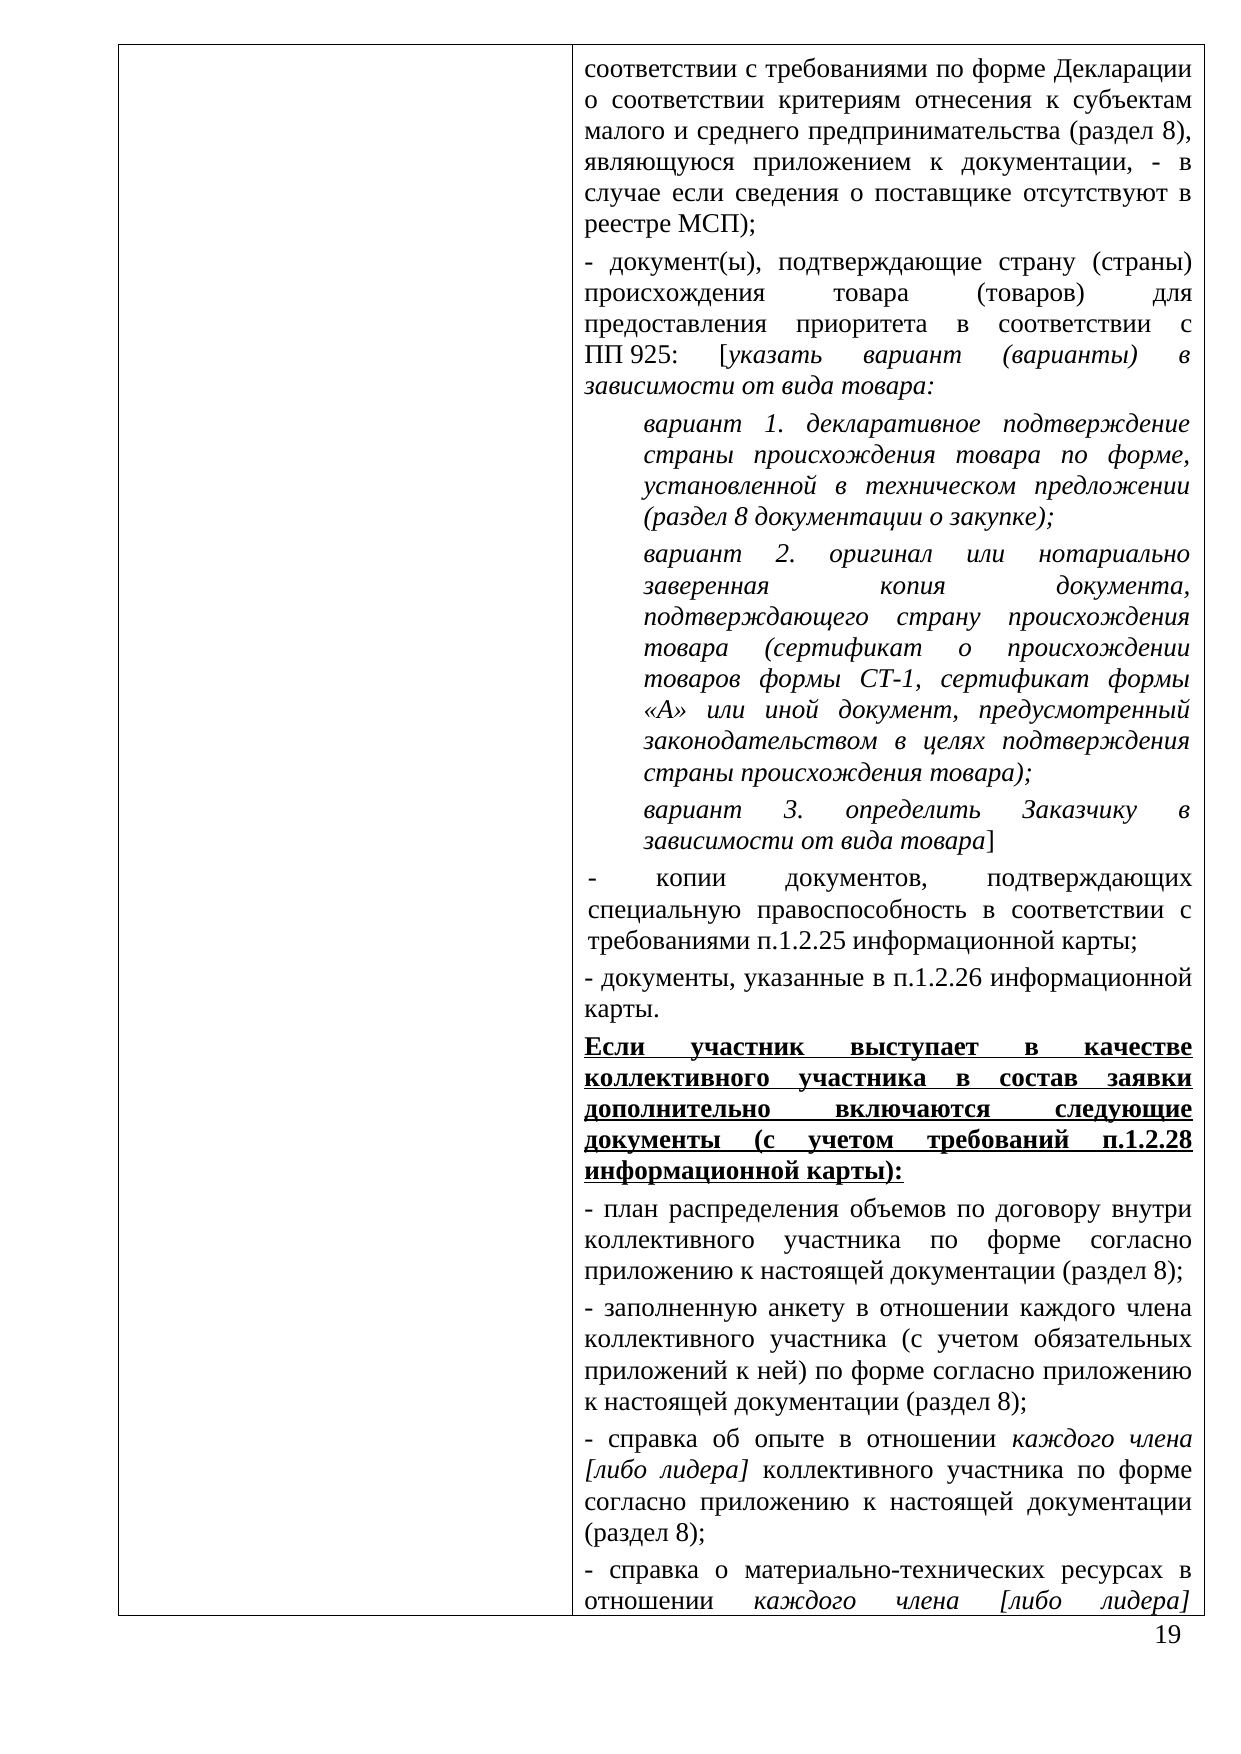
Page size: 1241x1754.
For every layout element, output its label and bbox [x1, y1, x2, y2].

table_header [119, 45, 572, 1615]
table_header [573, 45, 1204, 1615]
